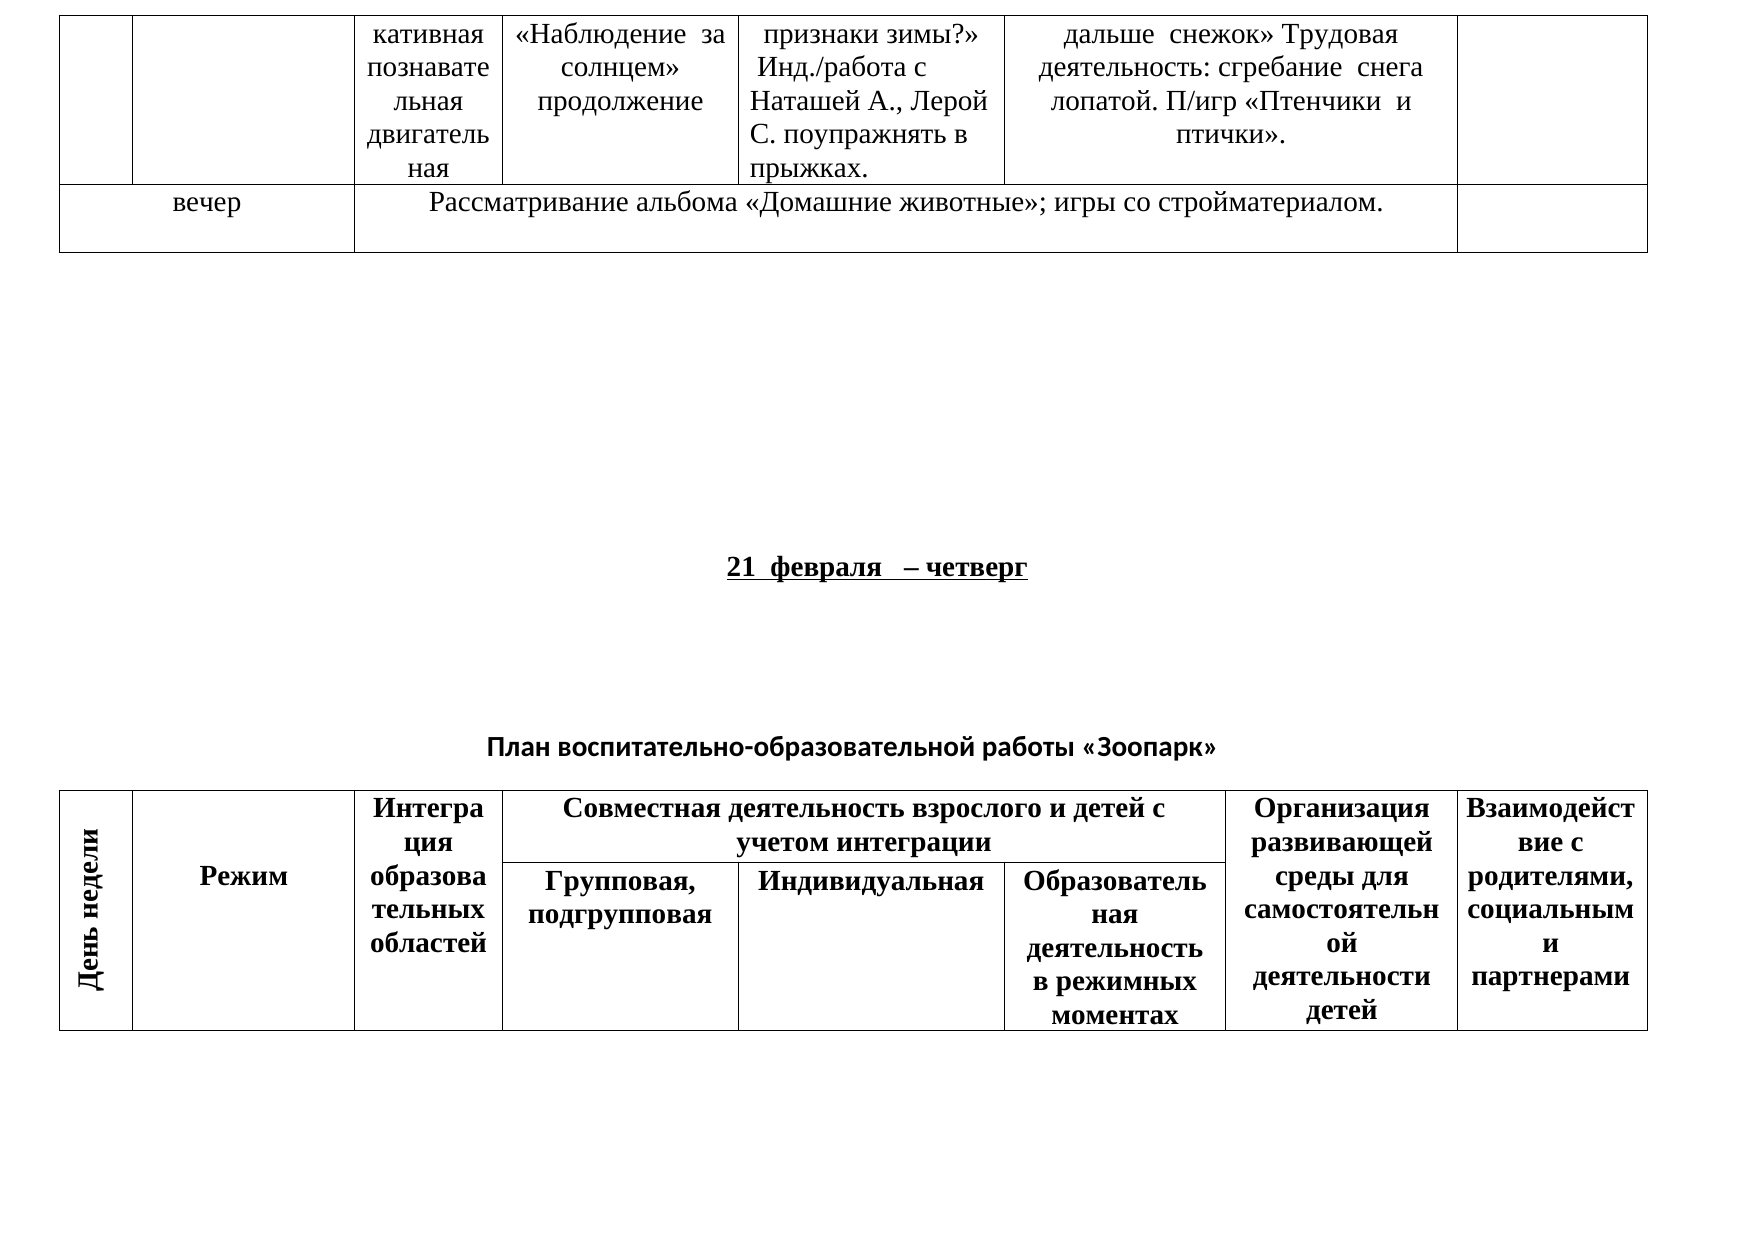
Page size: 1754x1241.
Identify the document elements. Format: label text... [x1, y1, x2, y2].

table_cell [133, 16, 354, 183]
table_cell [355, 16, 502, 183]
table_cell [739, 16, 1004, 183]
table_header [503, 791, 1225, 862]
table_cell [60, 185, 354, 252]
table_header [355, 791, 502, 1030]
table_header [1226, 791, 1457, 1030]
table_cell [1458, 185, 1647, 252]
text План воспитательно-образовательной работы «Зоопарк» [118, 728, 1636, 763]
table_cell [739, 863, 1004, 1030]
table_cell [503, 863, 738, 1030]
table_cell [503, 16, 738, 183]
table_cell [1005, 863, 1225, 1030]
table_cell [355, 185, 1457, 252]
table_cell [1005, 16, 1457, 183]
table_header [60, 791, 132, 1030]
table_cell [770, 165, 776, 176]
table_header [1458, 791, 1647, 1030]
text 21 февраля – четверг [118, 549, 1636, 583]
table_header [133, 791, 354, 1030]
